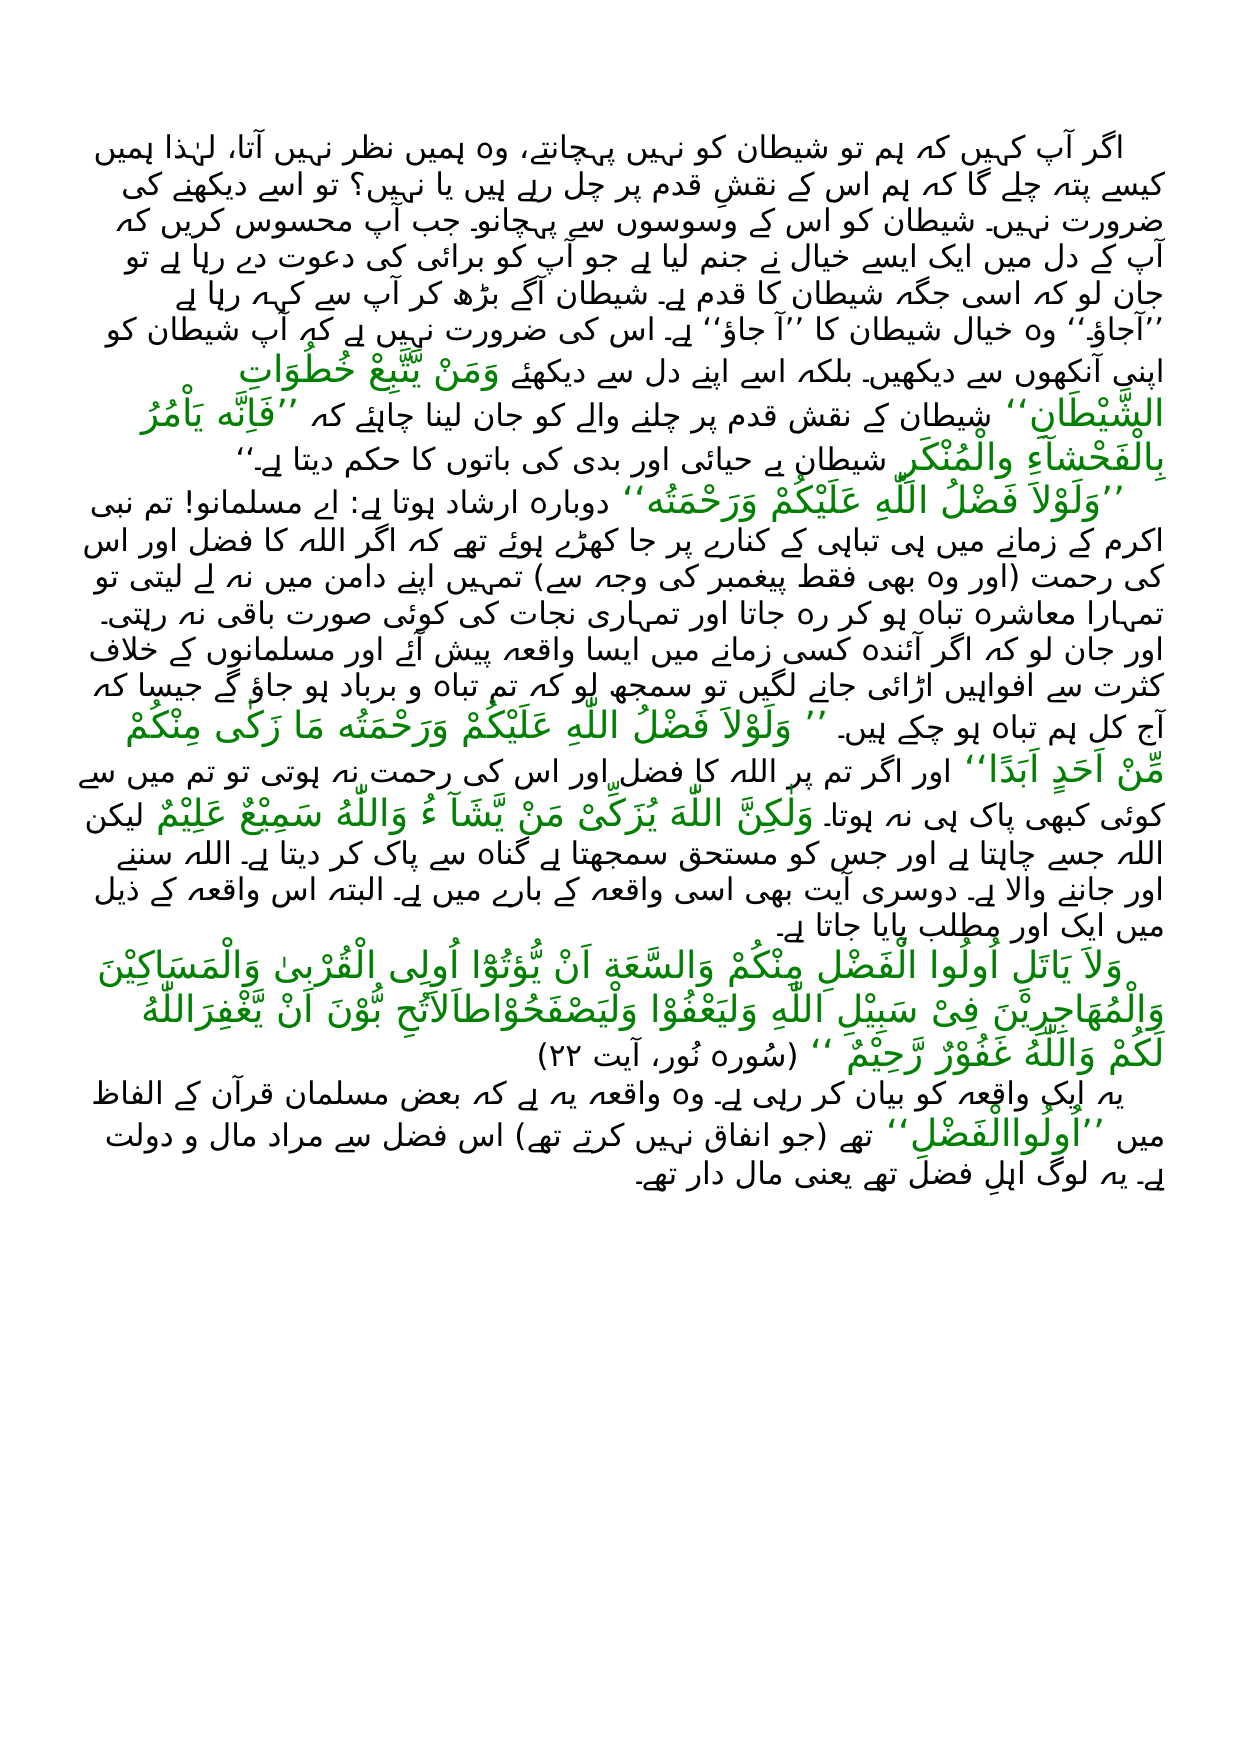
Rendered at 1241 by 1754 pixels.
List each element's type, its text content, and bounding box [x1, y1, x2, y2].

text یہ ایک واقعہ کو بیان کر رہی ہے۔ وہ واقعہ یہ ہے کہ بعض مسلمان قرآن کے الفاظ میں ’’اُولُواالْفَضْلِ‘‘ تھے (جو انفاق نہیں کرتے تھے) اس فضل سے مراد مال و دولت ہے۔ یہ لوگ اہلِ فضل تھے یعنی مال دار تھے۔ [75, 1075, 1165, 1191]
text ’’وَلَوْلاَ فَضْلُ اللّٰهِ عَلَیْکُمْ وَرَحْمَتُه‘‘ دوبارہ ارشاد ہوتا ہے: اے مسلمانو! تم نبی اکرم کے زمانے میں ہی تباہی کے کنارے پر جا کھڑے ہوئے تھے کہ اگر اللہ کا فضل اور اس کی رحمت (اور وہ بھی فقط پیغمبر کی وجہ سے) تمہیں اپنے دامن میں نہ لے لیتی تو تمہارا معاشرہ تباہ ہو کر رہ جاتا اور تمہاری نجات کی کوئی صورت باقی نہ رہتی۔ اور جان لو کہ اگر آئندہ کسی زمانے میں ایسا واقعہ پیش آئے اور مسلمانوں کے خلاف کثرت سے افواہیں اڑائی جانے لگیں تو سمجھ لو کہ تم تباہ و برباد ہو جاؤ گے جیسا کہ آج کل ہم تباہ ہو چکے ہیں۔ ’’ وَلَوْلاَ فَضْلُ اللّٰهِ عَلَیْکُمْ وَرَحْمَتُه مَا زَکٰی مِنْکُمْ مِّنْ اَحَدٍ اَبَدًا‘‘ اور اگر تم پر اللہ کا فضل اور اس کی رحمت نہ ہوتی تو تم میں سے کوئی کبھی پاک ہی نہ ہوتا۔ وَلٰکِنَّ اللّٰهَ یُزَکِّیْ مَنْ یَّشَآ ءُ وَاللّٰهُ سَمِیْعٌ عَلِیْمٌ لیکن اللہ جسے چاہتا ہے اور جس کو مستحق سمجھتا ہے گناہ سے پاک کر دیتا ہے۔ اللہ سننے اور جاننے والا ہے۔ دوسری آیت بھی اسی واقعہ کے بارے میں ہے۔ البتہ اس واقعہ کے ذیل میں ایک اور مطلب پایا جاتا ہے۔ [75, 479, 1165, 944]
text وَلاَ یَاتَلِ اُولُوا الْفَضْلِ مِنْکُمْ وَالسَّعَة اَنْ یُّؤتُوْٓا اُولِی الْقُرْبیٰ وَالْمَسَاکِیْنَ وَالْمُهَاجِرِیْنَ فِیْ سَبِیْلِ اللّٰهِ وَلیَعْفُوْا وَلْیَصْفَحُوْاطاَلاَتُحِ بُّوْنَ اَنْ یَّغْفِرَاللّٰهُ لَکُمْ وَاللّٰهُ غَفُوْرٌ رَّحِیْمٌ ‘‘ (سُورہ نُور، آیت ۲۲) [75, 944, 1165, 1075]
text اگر آپ کہیں کہ ہم تو شیطان کو نہیں پہچانتے، وہ ہمیں نظر نہیں آتا، لہٰذا ہمیں کیسے پتہ چلے گا کہ ہم اس کے نقشِ قدم پر چل رہے ہیں یا نہیں؟ تو اسے دیکھنے کی ضرورت نہیں۔ شیطان کو اس کے وسوسوں سے پہچانو۔ جب آپ محسوس کریں کہ آپ کے دل میں ایک ایسے خیال نے جنم لیا ہے جو آپ کو برائی کی دعوت دے رہا ہے تو جان لو کہ اسی جگہ شیطان کا قدم ہے۔ شیطان آگے بڑھ کر آپ سے کہہ رہا ہے ’’آجاؤ۔‘‘ وہ خیال شیطان کا ’’آ جاؤ‘‘ ہے۔ اس کی ضرورت نہیں ہے کہ آپ شیطان کو اپنی آنکھوں سے دیکھیں۔ بلکہ اسے اپنے دل سے دیکھئے وَمَنْ یَّتَّبِعْ خُطُوَاتِ الشَّیْطَانِ‘‘ شیطان کے نقش قدم پر چلنے والے کو جان لینا چاہئے کہ ’’فَاِنَّه یَاْمُرُ بِالْفَحْشآءِ والْمُنْکَرِ شیطان بے حیائی اور بدی کی باتوں کا حکم دیتا ہے۔‘‘ [75, 130, 1165, 479]
